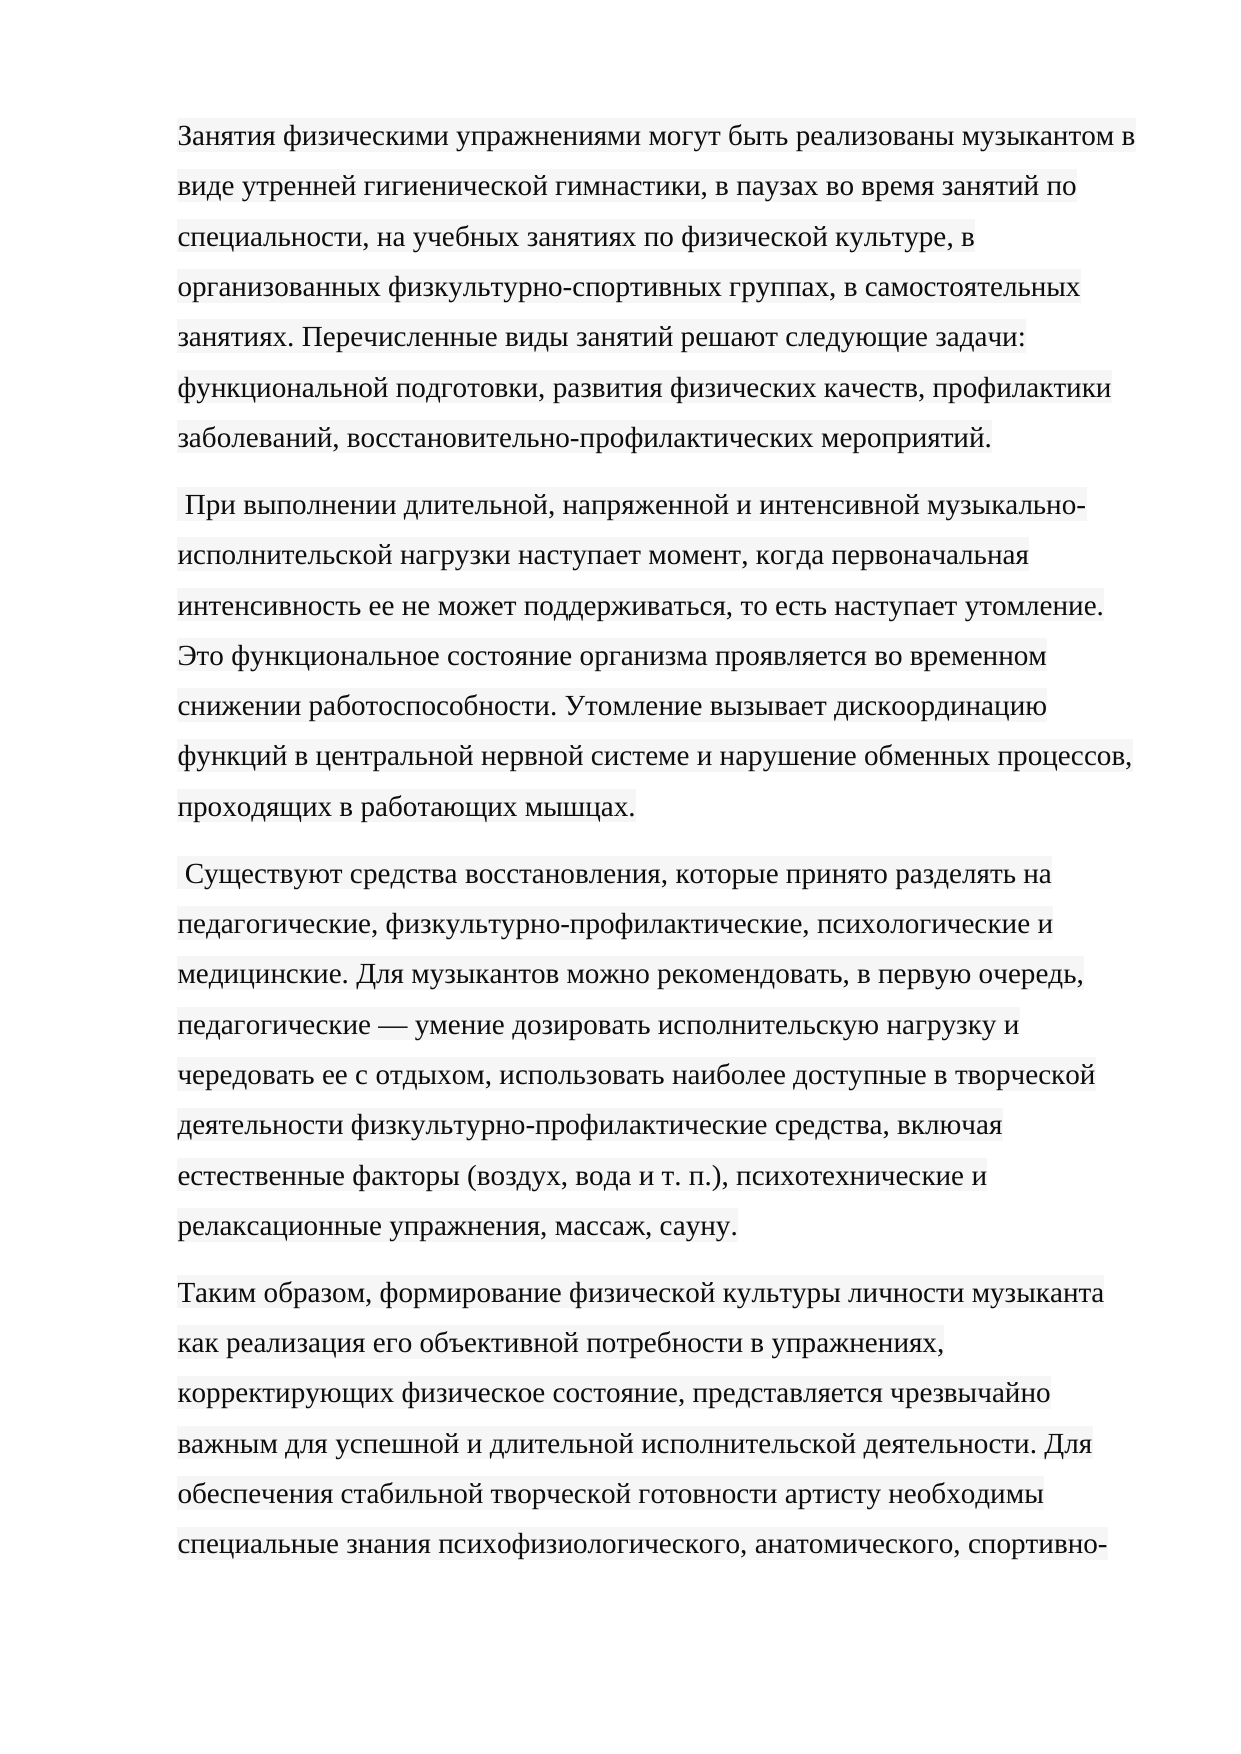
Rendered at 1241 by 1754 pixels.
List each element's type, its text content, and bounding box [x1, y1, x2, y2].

text При выполнении длительной, напряженной и интенсивной музыкально-исполнительской нагрузки наступает момент, когда первоначальная интенсивность ее не может поддерживаться, то есть наступает утомление. Это функциональное состояние организма проявляется во временном снижении работоспособности. Утомление вызывает дискоординацию функций в центральной нервной системе и нарушение обменных процессов, проходящих в работающих мышцах. [177, 487, 1152, 822]
text Существуют средства восстановления, которые принято разделять на педагогические, физкультурно-профилактические, психологические и медицинские. Для музыкантов можно рекомендовать, в первую очередь, педагогические — умение дозировать исполнительскую нагрузку и чередовать ее с отдыхом, использовать наиболее доступные в творческой деятельности физкультурно-профилактические средства, включая естественные факторы (воздух, вода и т. п.), психотехнические и релаксационные упражнения, массаж, сауну. [177, 856, 1152, 1242]
text Занятия физическими упражнениями могут быть реализованы музыкантом в виде утренней гигиенической гимнастики, в паузах во время занятий по специальности, на учебных занятиях по физической культуре, в организованных физкультурно-спортивных группах, в самостоятельных занятиях. Перечисленные виды занятий решают следующие задачи: функциональной подготовки, развития физических качеств, профилактики заболеваний, восстановительно-профилактических мероприятий. [177, 118, 1152, 453]
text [177, 1275, 1152, 1560]
